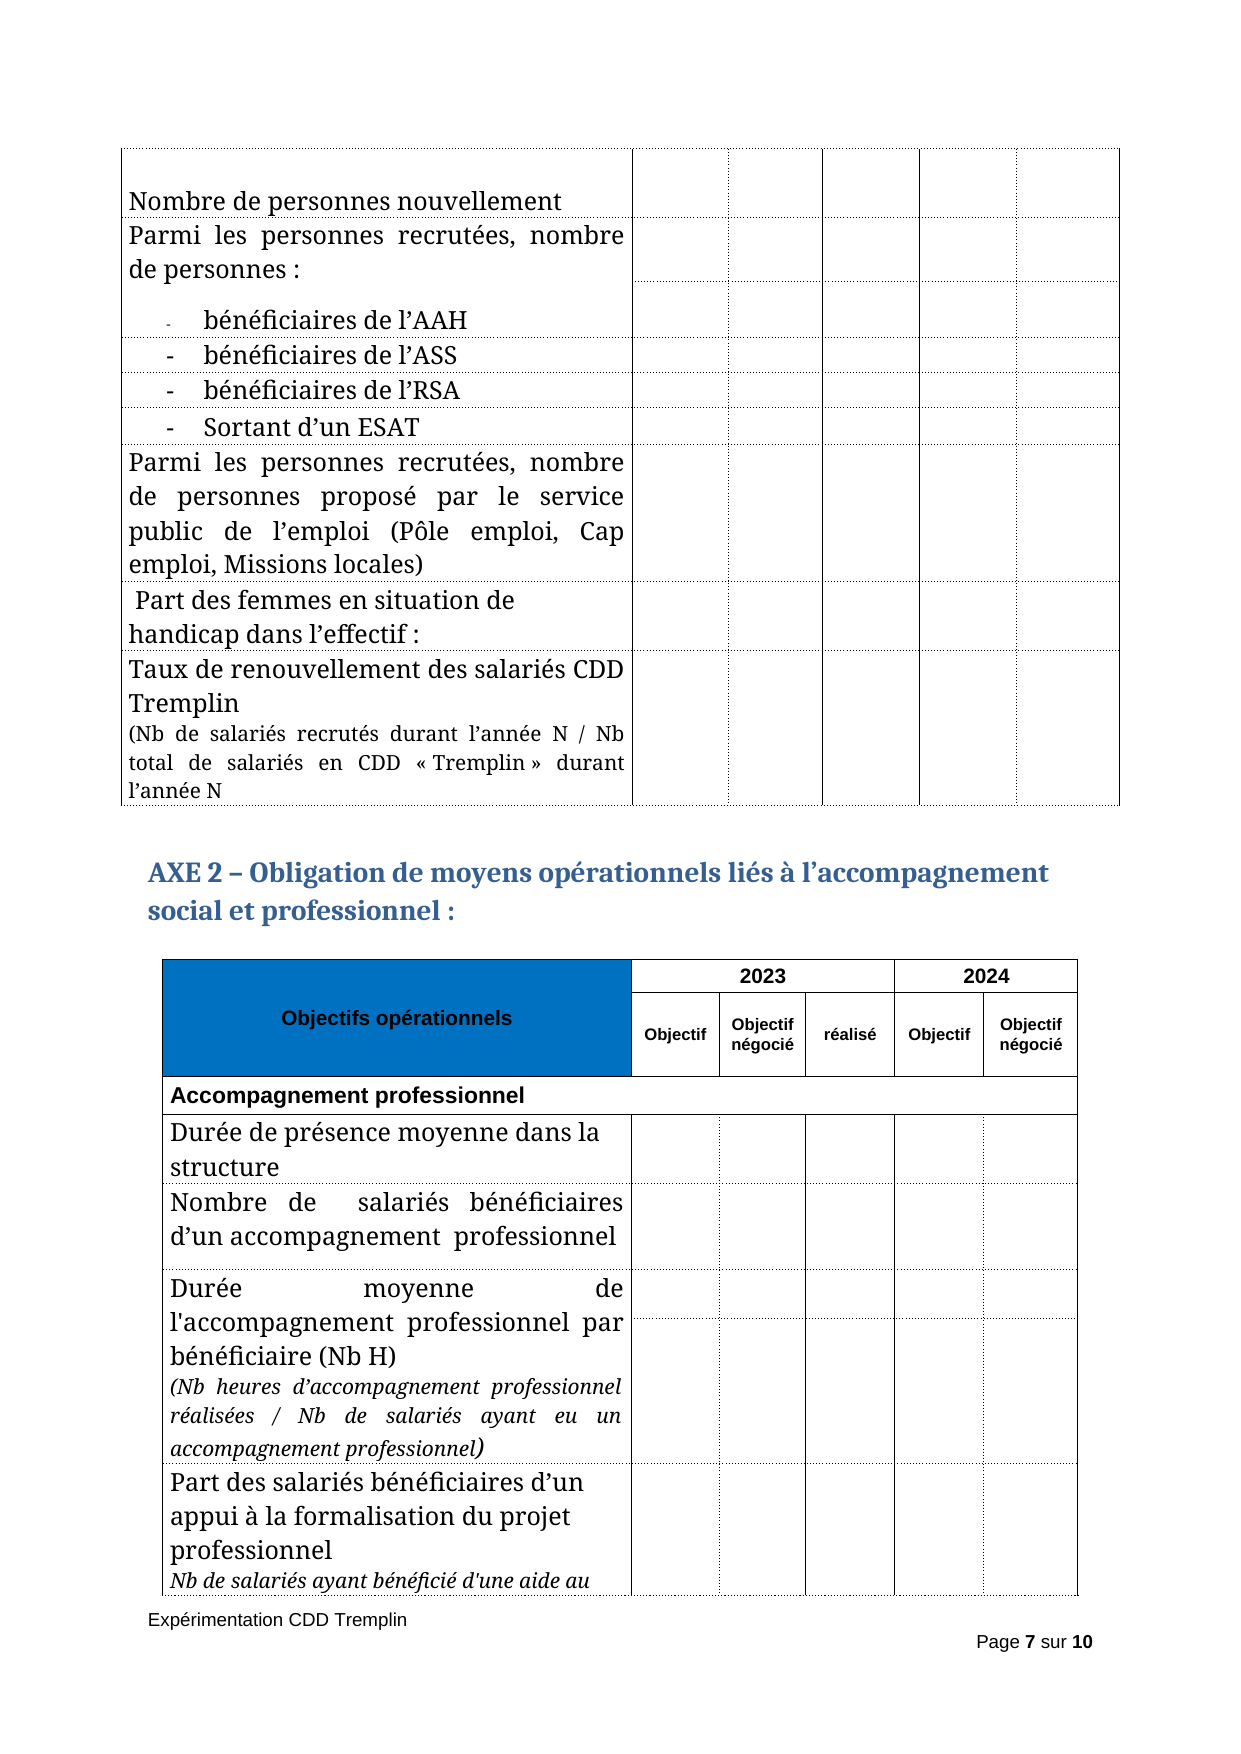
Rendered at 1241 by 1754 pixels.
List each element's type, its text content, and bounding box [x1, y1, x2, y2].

table_cell [1017, 581, 1119, 650]
table_cell [633, 581, 728, 650]
table_cell [729, 372, 822, 407]
table_cell [729, 407, 822, 444]
table_cell Accompagnement professionnel [163, 1077, 1077, 1114]
table_cell bénéficiaires de l’ASS [122, 337, 632, 372]
table_cell [729, 337, 822, 372]
table_cell [729, 281, 822, 337]
table_header Objectifs opérationnels [163, 960, 631, 1076]
table_cell [823, 650, 919, 805]
table_cell [920, 281, 1017, 337]
table_cell [806, 1269, 894, 1318]
table_cell [729, 650, 822, 805]
table_cell [719, 1115, 805, 1183]
table_cell [984, 1115, 1077, 1183]
table_cell [895, 1115, 984, 1183]
table_cell Parmi les personnes recrutées, nombre de personnes proposé par le service public de l’emploi (Pôle emploi, Cap emploi, Missions locales) [122, 444, 632, 581]
table_cell [729, 581, 822, 650]
table_cell Durée moyenne de l'accompagnement professionnel par bénéficiaire (Nb H) (Nb heures d’accompagnement professionnel réalisées / Nb de salariés ayant eu un accompagnement professionnel) [163, 1269, 631, 1463]
table_cell [719, 1318, 805, 1463]
subtitle AXE 2 – Obligation de moyens opérationnels liés à l’accompagnement social et professionnel : [148, 856, 1093, 928]
table_cell [1017, 372, 1119, 407]
table_cell Durée de présence moyenne dans la structure [163, 1115, 631, 1183]
table_cell [1017, 407, 1119, 444]
table_cell [632, 1115, 719, 1183]
table_cell [1017, 650, 1119, 805]
table_cell [633, 148, 728, 217]
table_header 2023 [632, 960, 894, 992]
table_cell [719, 1463, 805, 1595]
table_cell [163, 1463, 631, 1595]
table_cell [633, 372, 728, 407]
table_cell [633, 444, 728, 581]
table_cell [823, 217, 919, 281]
table_cell [1017, 337, 1119, 372]
table_cell Nombre de salariés bénéficiaires d’un accompagnement professionnel [163, 1183, 631, 1269]
table_cell Part des femmes en situation de handicap dans l’effectif : [122, 581, 632, 650]
table_cell [633, 281, 728, 337]
table_cell [633, 407, 728, 444]
table_cell réalisé [806, 993, 894, 1076]
table_cell [823, 281, 919, 337]
table_cell [920, 337, 1017, 372]
table_cell [920, 581, 1017, 650]
table_cell [633, 337, 728, 372]
table_cell [719, 1269, 805, 1318]
table_cell [633, 650, 728, 805]
table_cell [1017, 444, 1119, 581]
table_header 2024 [895, 960, 1077, 992]
table_cell [806, 1115, 894, 1183]
table_cell [729, 217, 822, 281]
table_cell Objectif négocié [720, 993, 805, 1076]
table_cell [823, 372, 919, 407]
table_cell Objectif [632, 993, 719, 1076]
table_cell Sortant d’un ESAT [122, 407, 632, 444]
table_cell [823, 148, 919, 217]
table_cell Taux de renouvellement des salariés CDD Tremplin (Nb de salariés recrutés durant l’année N / Nb total de salariés en CDD « Tremplin » durant l’année N [122, 650, 632, 805]
table_cell [823, 337, 919, 372]
table_cell [895, 1463, 984, 1595]
table_cell [920, 217, 1017, 281]
table_cell [920, 650, 1017, 805]
table_cell [1017, 281, 1119, 337]
table_cell Objectif négocié [984, 993, 1077, 1076]
table_cell [806, 1318, 894, 1463]
table_cell [895, 1183, 984, 1269]
table_cell Objectif [895, 993, 983, 1076]
table_cell bénéficiaires de l’RSA [122, 372, 632, 407]
table_cell [719, 1183, 805, 1269]
table_cell [632, 1269, 719, 1318]
table_cell [633, 217, 728, 281]
table_cell [895, 1318, 984, 1463]
table_cell [895, 1269, 984, 1318]
table_cell [823, 407, 919, 444]
table_cell [984, 1183, 1077, 1269]
table_cell [984, 1318, 1077, 1463]
table_cell [1017, 148, 1119, 217]
table_cell [632, 1318, 719, 1463]
table_cell [823, 581, 919, 650]
table_cell [920, 444, 1017, 581]
table_cell [984, 1269, 1077, 1318]
table_cell [823, 444, 919, 581]
table_cell [632, 1463, 719, 1595]
table_cell [632, 1183, 719, 1269]
table_cell [984, 1463, 1077, 1595]
table_cell Parmi les personnes recrutées, nombre de personnes : bénéficiaires de l’AAH [122, 217, 632, 337]
table_cell [729, 148, 822, 217]
table_cell [920, 372, 1017, 407]
table_cell [920, 407, 1017, 444]
table_cell [729, 444, 822, 581]
table_cell [806, 1463, 894, 1595]
table_cell [920, 148, 1017, 217]
table_cell [806, 1183, 894, 1269]
table_cell [1017, 217, 1119, 281]
